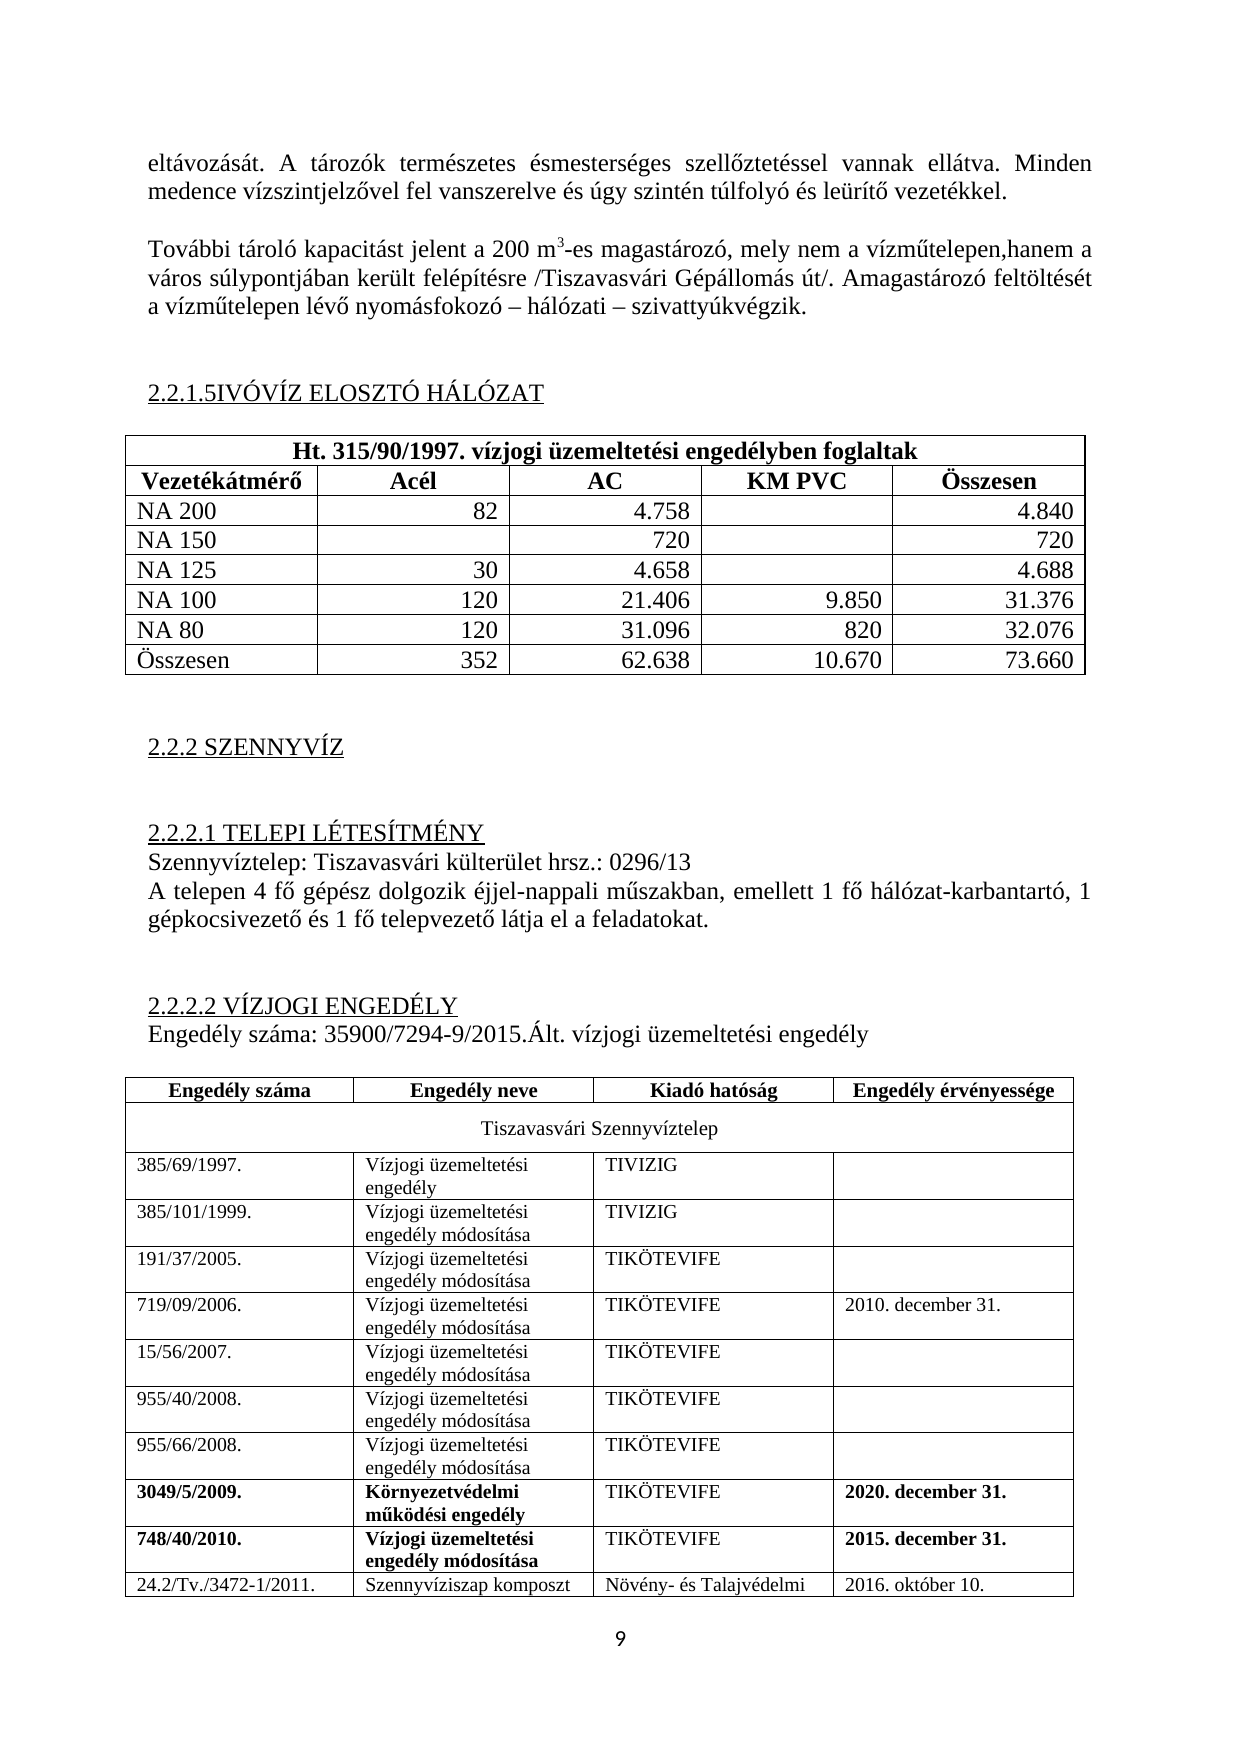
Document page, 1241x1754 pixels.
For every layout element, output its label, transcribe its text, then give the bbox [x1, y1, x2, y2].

text A telepen 4 fő gépész dolgozik éjjel-nappali műszakban, emellett 1 fő hálózat-karbantartó, 1 gépkocsivezető és 1 fő telepvezető látja el a feladatokat. [148, 876, 1093, 933]
table_cell NA 150 [126, 526, 317, 554]
table_cell 352 [318, 645, 509, 673]
table_cell 4.658 [510, 555, 701, 584]
table_cell 720 [893, 526, 1084, 554]
text 2.2.2.1 TELEPI LÉTESÍTMÉNY [148, 818, 1093, 847]
table_cell 955/40/2008. [126, 1387, 353, 1432]
table_cell 15/56/2007. [126, 1340, 353, 1386]
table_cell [126, 1573, 353, 1596]
text Engedély száma: 35900/7294-9/2015.Ált. vízjogi üzemeltetési engedély [148, 1019, 1093, 1048]
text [148, 148, 1093, 205]
table_cell TIKÖTEVIFE [594, 1527, 833, 1572]
table_cell 31.376 [893, 585, 1084, 614]
table_header Engedély neve [354, 1078, 593, 1102]
table_cell 955/66/2008. [126, 1433, 353, 1479]
table_header Kiadó hatóság [594, 1078, 833, 1102]
table_cell [834, 1433, 1073, 1479]
table_cell TIKÖTEVIFE [594, 1293, 833, 1339]
table_cell TIVIZIG [594, 1153, 833, 1199]
table_cell 3049/5/2009. [126, 1480, 353, 1526]
table_cell Vízjogi üzemeltetési engedély módosítása [354, 1527, 593, 1572]
table_cell Vízjogi üzemeltetési engedély módosítása [354, 1293, 593, 1339]
table_cell Vízjogi üzemeltetési engedély módosítása [354, 1387, 593, 1432]
table_cell Vízjogi üzemeltetési engedély módosítása [354, 1433, 593, 1479]
table_cell 720 [510, 526, 701, 554]
table_cell TIKÖTEVIFE [594, 1433, 833, 1479]
table_cell NA 200 [126, 496, 317, 524]
table_cell 21.406 [510, 585, 701, 614]
table_cell 2015. december 31. [834, 1527, 1073, 1572]
table_cell Tiszavasvári Szennyvíztelep [126, 1103, 1073, 1152]
table_cell 32.076 [893, 615, 1084, 644]
table_cell [318, 526, 509, 554]
table_cell TIKÖTEVIFE [594, 1247, 833, 1292]
table_cell TIKÖTEVIFE [594, 1340, 833, 1386]
table_cell 4.688 [893, 555, 1084, 584]
table_cell 9.850 [702, 585, 892, 614]
table_cell 31.096 [510, 615, 701, 644]
table_cell TIKÖTEVIFE [594, 1387, 833, 1432]
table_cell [354, 1573, 593, 1596]
table_cell 82 [318, 496, 509, 524]
table_header Engedély érvényessége [834, 1078, 1073, 1102]
table_cell 120 [318, 615, 509, 644]
table_cell 2010. december 31. [834, 1293, 1073, 1339]
table_cell Környezetvédelmi működési engedély [354, 1480, 593, 1526]
table_cell 385/69/1997. [126, 1153, 353, 1199]
table_cell [834, 1247, 1073, 1292]
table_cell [594, 1573, 833, 1596]
table_cell 719/09/2006. [126, 1293, 353, 1339]
table_cell Vezetékátmérő [126, 466, 317, 495]
table_cell 191/37/2005. [126, 1247, 353, 1292]
table_cell TIVIZIG [594, 1200, 833, 1246]
table_cell 10.670 [702, 645, 892, 673]
table_cell [834, 1340, 1073, 1386]
table_cell 748/40/2010. [126, 1527, 353, 1572]
table_cell 120 [318, 585, 509, 614]
text További tároló kapacitást jelent a 200 m3-es magastározó, mely nem a vízműtelepen,hanem a város súlypontjában került felépítésre /Tiszavasvári Gépállomás út/. Amagastározó feltöltését a vízműtelepen lévő nyomásfokozó – hálózati – szivattyúkvégzik. [148, 234, 1093, 320]
table_cell KM PVC [702, 466, 892, 495]
table_cell TIKÖTEVIFE [594, 1480, 833, 1526]
table_cell AC [510, 466, 701, 495]
table_cell [702, 555, 892, 584]
table_header Engedély száma [126, 1078, 353, 1102]
table_cell NA 80 [126, 615, 317, 644]
table_cell 4.840 [893, 496, 1084, 524]
text 2.2.1.5IVÓVÍZ ELOSZTÓ HÁLÓZAT [148, 378, 1093, 406]
table_cell [834, 1387, 1073, 1432]
text Szennyvíztelep: Tiszavasvári külterület hrsz.: 0296/13 [148, 847, 1093, 876]
table_header Ht. 315/90/1997. vízjogi üzemeltetési engedélyben foglaltak [126, 436, 1084, 465]
table_cell NA 125 [126, 555, 317, 584]
table_cell Vízjogi üzemeltetési engedély módosítása [354, 1340, 593, 1386]
table_cell Vízjogi üzemeltetési engedély [354, 1153, 593, 1199]
table_cell Vízjogi üzemeltetési engedély módosítása [354, 1200, 593, 1246]
table_cell 4.758 [510, 496, 701, 524]
table_cell 2020. december 31. [834, 1480, 1073, 1526]
table_cell [834, 1153, 1073, 1199]
table_cell [702, 496, 892, 524]
table_cell [702, 526, 892, 554]
table_cell Összesen [126, 645, 317, 673]
table_cell 62.638 [510, 645, 701, 673]
table_cell 2016. október 10. [834, 1573, 1073, 1596]
text 2.2.2.2 Vízjogi engedély [148, 991, 1093, 1019]
table_cell 73.660 [893, 645, 1084, 673]
table_cell 385/101/1999. [126, 1200, 353, 1246]
text 2.2.2 SZENNYVÍZ [148, 732, 1093, 761]
table_cell Acél [318, 466, 509, 495]
table_cell [834, 1200, 1073, 1246]
table_cell NA 100 [126, 585, 317, 614]
table_cell Összesen [893, 466, 1084, 495]
table_cell 820 [702, 615, 892, 644]
table_cell 30 [318, 555, 509, 584]
table_cell Vízjogi üzemeltetési engedély módosítása [354, 1247, 593, 1292]
